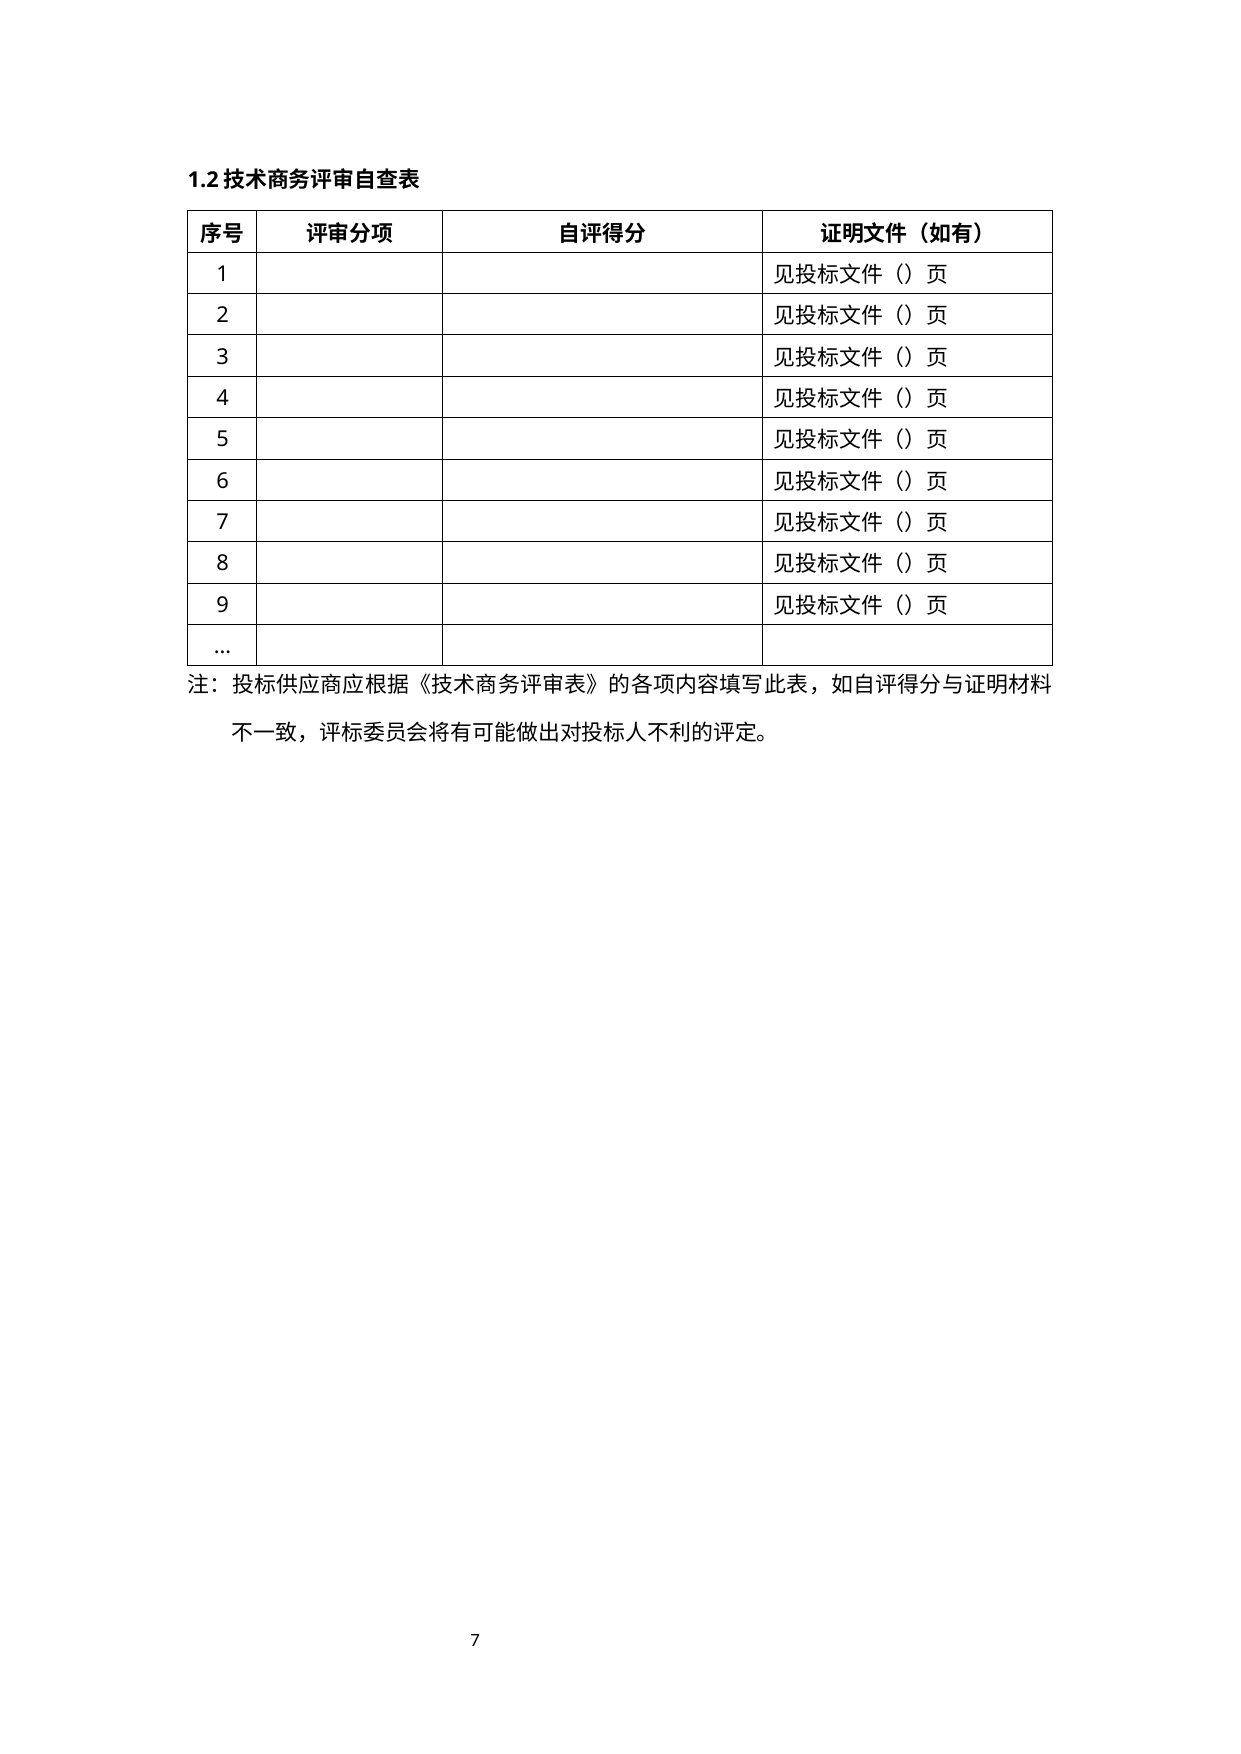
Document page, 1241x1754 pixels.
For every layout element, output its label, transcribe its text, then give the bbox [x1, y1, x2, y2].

table_cell [257, 418, 442, 458]
table_cell [443, 460, 762, 500]
table_cell [257, 377, 442, 417]
table_cell 6 [188, 460, 256, 500]
table_cell 2 [188, 294, 256, 334]
table_cell [443, 542, 762, 582]
table_cell 见投标文件（）页 [763, 418, 1052, 458]
table_cell 3 [188, 335, 256, 376]
table_cell 8 [188, 542, 256, 582]
table_cell [443, 253, 762, 293]
table_cell 见投标文件（）页 [763, 460, 1052, 500]
table_header 评审分项 [257, 211, 442, 252]
table_cell [257, 460, 442, 500]
table_header 自评得分 [443, 211, 762, 252]
table_cell [443, 418, 762, 458]
table_cell [257, 501, 442, 541]
table_cell … [188, 625, 256, 665]
table_cell 5 [188, 418, 256, 458]
table_cell 1 [188, 253, 256, 293]
table_cell [763, 625, 1052, 665]
table_cell 7 [188, 501, 256, 541]
table_cell [443, 294, 762, 334]
table_cell [443, 377, 762, 417]
table_cell 9 [188, 584, 256, 624]
table_cell [443, 335, 762, 376]
table_header 证明文件（如有） [763, 211, 1052, 252]
table_cell [257, 542, 442, 582]
table_cell 见投标文件（）页 [763, 377, 1052, 417]
table_cell [443, 584, 762, 624]
table_cell [257, 253, 442, 293]
table_cell [257, 584, 442, 624]
table_cell [257, 625, 442, 665]
table_cell [257, 294, 442, 334]
table_header 序号 [188, 211, 256, 252]
table_cell 见投标文件（）页 [763, 501, 1052, 541]
table_cell 见投标文件（）页 [763, 253, 1052, 293]
table_cell 见投标文件（）页 [763, 335, 1052, 376]
table_cell 见投标文件（）页 [763, 584, 1052, 624]
table_cell [443, 501, 762, 541]
table_cell 见投标文件（）页 [763, 542, 1052, 582]
table_cell [257, 335, 442, 376]
text 注：投标供应商应根据《技术商务评审表》的各项内容填写此表，如自评得分与证明材料不一致，评标委员会将有可能做出对投标人不利的评定。 [187, 666, 1053, 747]
table_cell [443, 625, 762, 665]
subtitle 1.2技术商务评审自查表 [187, 162, 1053, 194]
table_cell 4 [188, 377, 256, 417]
table_cell 见投标文件（）页 [763, 294, 1052, 334]
